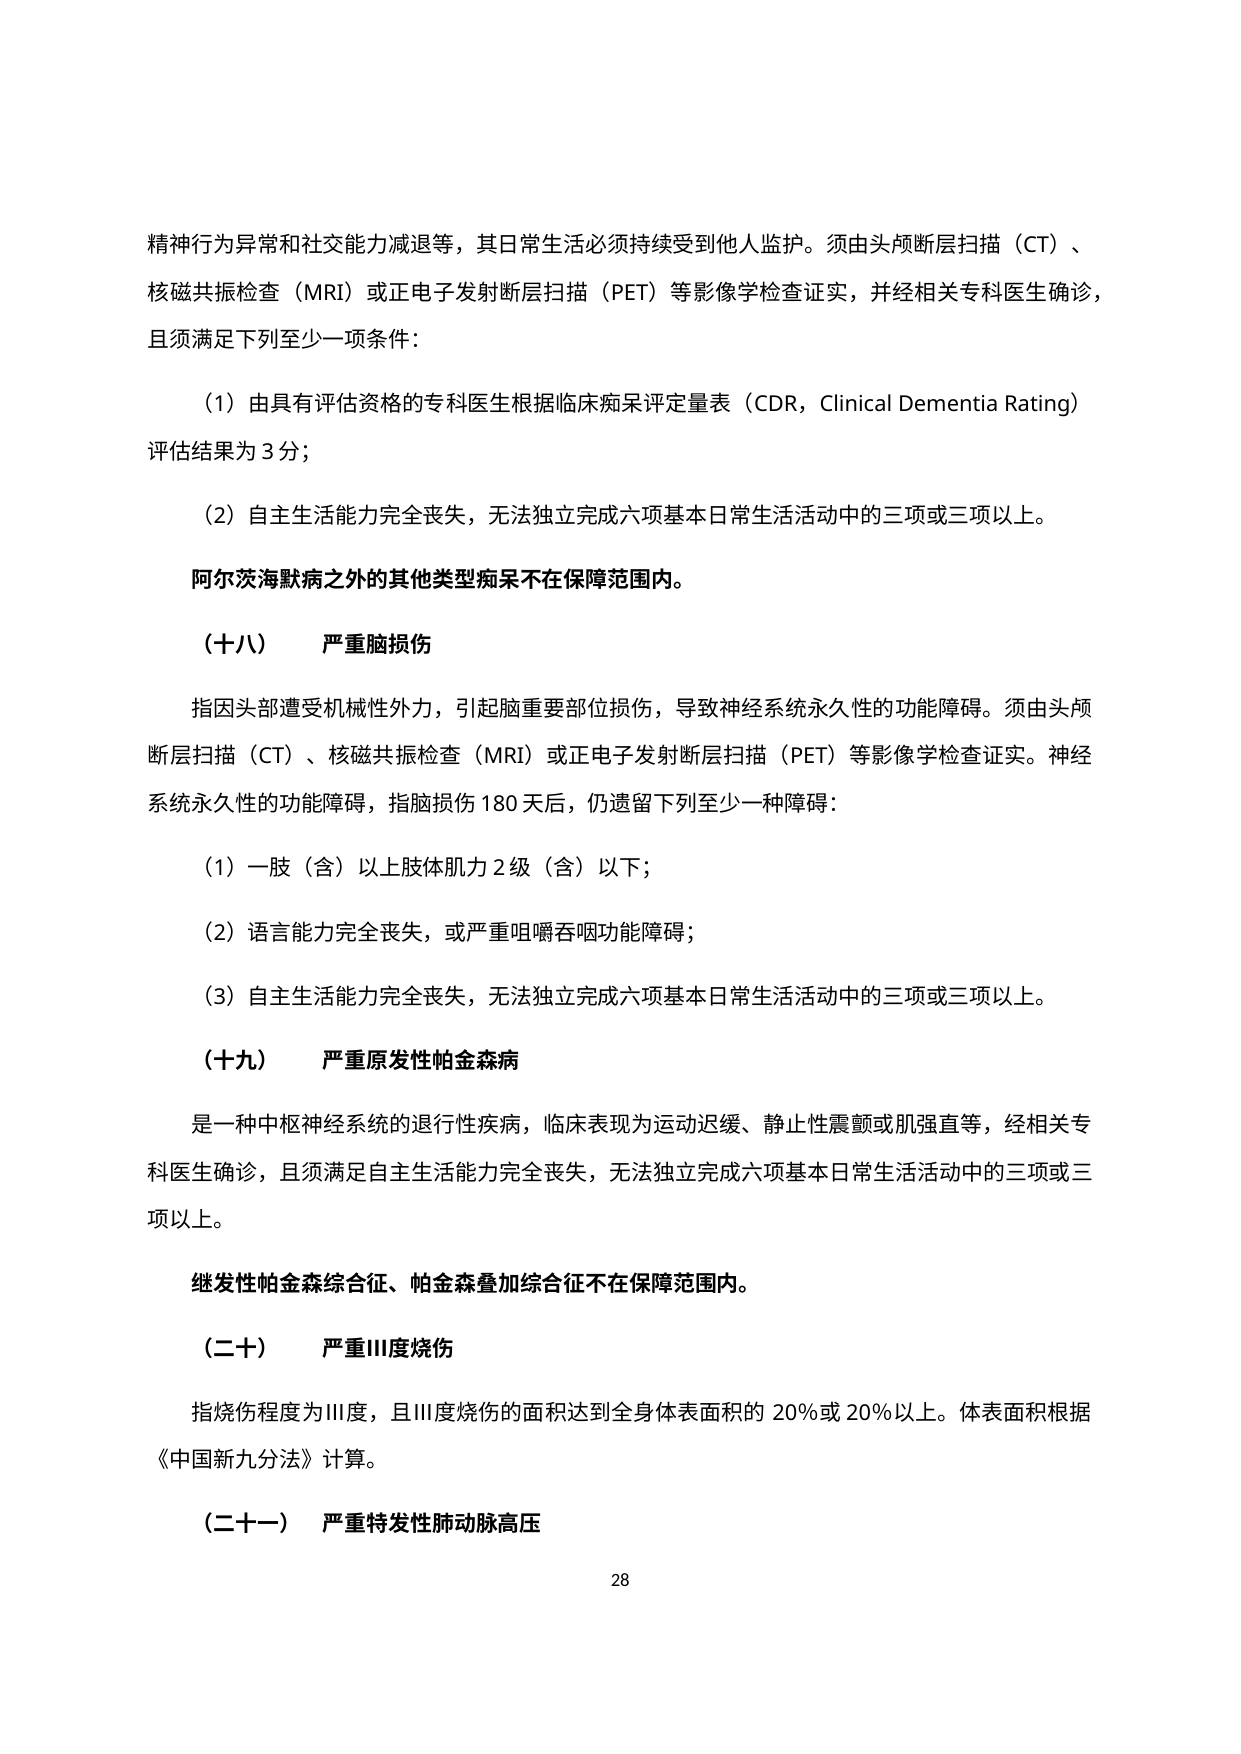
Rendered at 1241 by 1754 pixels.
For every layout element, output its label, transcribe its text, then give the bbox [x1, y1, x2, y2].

list 严重Ⅲ度烧伤 [148, 1331, 1093, 1362]
text （1）一肢（含）以上肢体肌力2级（含）以下； [148, 850, 1093, 882]
text （3）自主生活能力完全丧失，无法独立完成六项基本日常生活活动中的三项或三项以上。 [148, 979, 1093, 1011]
list 严重特发性肺动脉高压 [148, 1506, 1093, 1538]
text （2）语言能力完全丧失，或严重咀嚼吞咽功能障碍； [148, 914, 1093, 946]
text 指因头部遭受机械性外力，引起脑重要部位损伤，导致神经系统永久性的功能障碍。须由头颅断层扫描（CT）、核磁共振检查（MRI）或正电子发射断层扫描（PET）等影像学检查证实。神经系统永久性的功能障碍，指脑损伤180天后，仍遗留下列至少一种障碍： [148, 691, 1093, 818]
text 阿尔茨海默病之外的其他类型痴呆不在保障范围内。 [148, 562, 1093, 594]
text 指烧伤程度为Ⅲ度，且Ⅲ度烧伤的面积达到全身体表面积的20％或20％以上。体表面积根据《中国新九分法》计算。 [148, 1395, 1093, 1474]
text （2）自主生活能力完全丧失，无法独立完成六项基本日常生活活动中的三项或三项以上。 [148, 498, 1093, 530]
text 是一种中枢神经系统的退行性疾病，临床表现为运动迟缓、静止性震颤或肌强直等，经相关专科医生确诊，且须满足自主生活能力完全丧失，无法独立完成六项基本日常生活活动中的三项或三项以上。 [148, 1107, 1093, 1234]
list 严重脑损伤 [148, 627, 1093, 658]
text （1）由具有评估资格的专科医生根据临床痴呆评定量表（CDR，Clinical Dementia Rating）评估结果为3分； [148, 386, 1093, 466]
list 严重原发性帕金森病 [148, 1043, 1093, 1075]
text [148, 227, 1093, 354]
text 继发性帕金森综合征、帕金森叠加综合征不在保障范围内。 [148, 1266, 1093, 1298]
